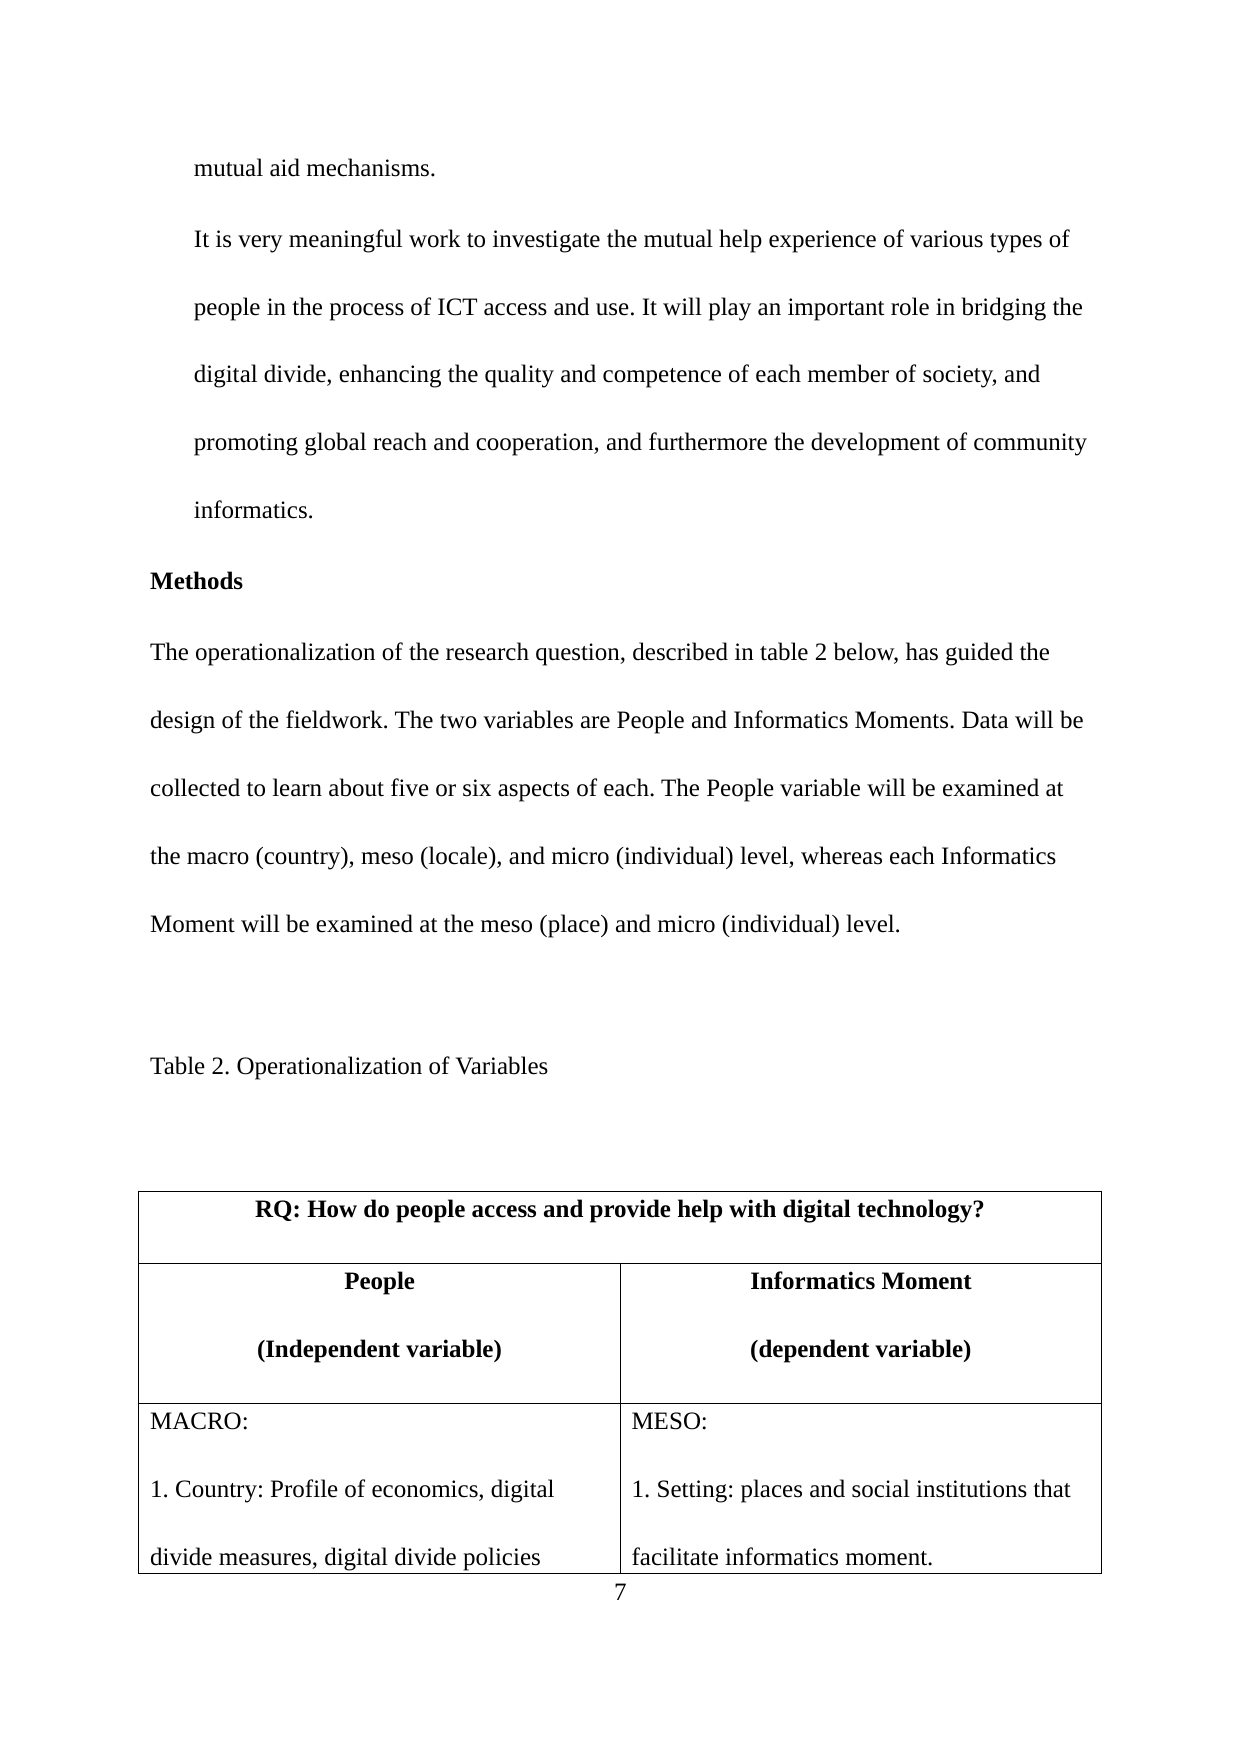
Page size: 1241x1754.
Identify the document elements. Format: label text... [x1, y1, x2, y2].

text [194, 150, 1090, 184]
text Methods [150, 564, 1090, 598]
text It is very meaningful work to investigate the mutual help experience of various types of people in the process of ICT access and use. It will play an important role in bridging the digital divide, enhancing the quality and competence of each member of society, and promoting global reach and cooperation, and furthermore the development of community informatics. [194, 221, 1090, 527]
table_header RQ: How do people access and provide help with digital technology? [139, 1192, 1101, 1263]
table_cell Informatics Moment (dependent variable) [621, 1264, 1101, 1402]
text The operationalization of the research question, described in table 2 below, has guided the design of the fieldwork. The two variables are People and Informatics Moments. Data will be collected to learn about five or six aspects of each. The People variable will be examined at the macro (country), meso (locale), and micro (individual) level, whereas each Informatics Moment will be examined at the meso (place) and micro (individual) level. [150, 635, 1090, 940]
table_cell People (Independent variable) [139, 1264, 620, 1402]
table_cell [139, 1404, 620, 1573]
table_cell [621, 1404, 1101, 1573]
text Table 2. Operationalization of Variables [150, 1048, 1090, 1082]
